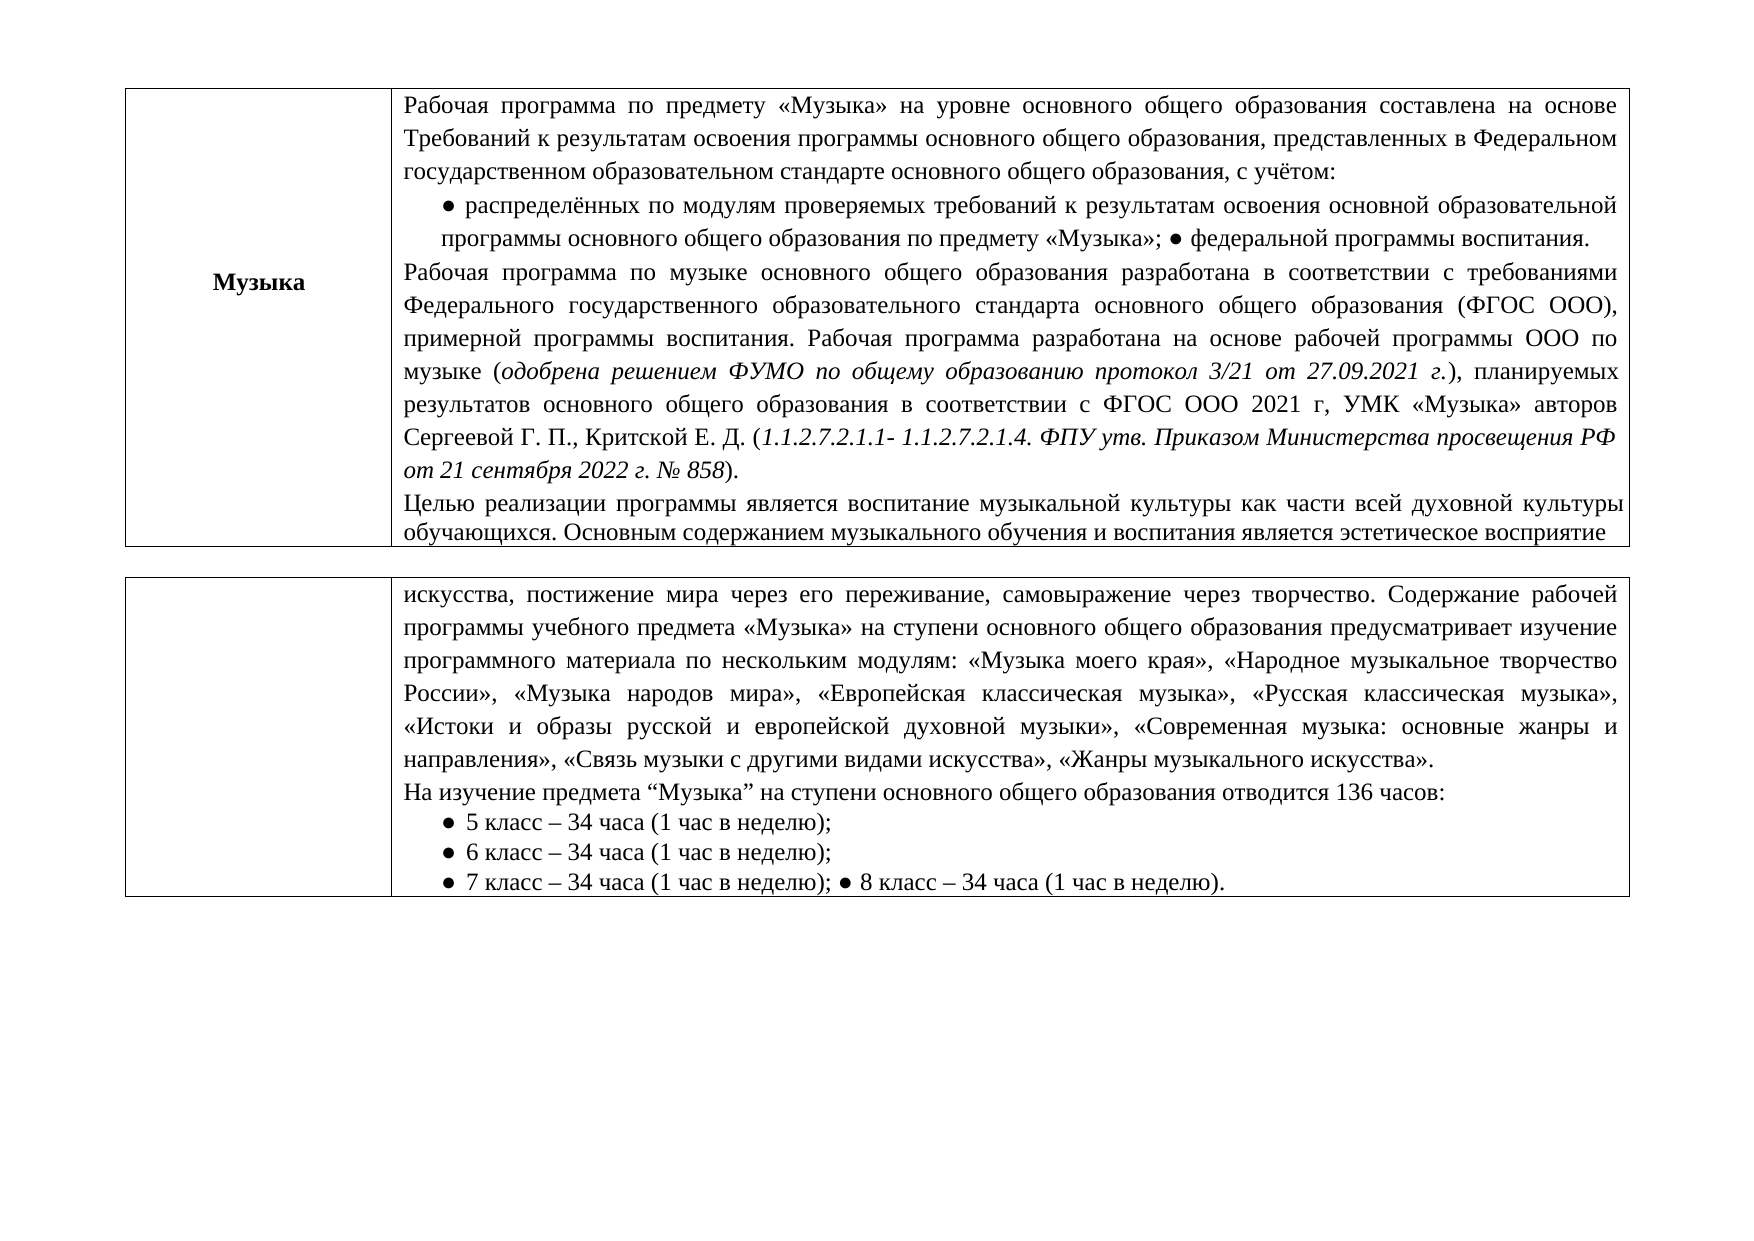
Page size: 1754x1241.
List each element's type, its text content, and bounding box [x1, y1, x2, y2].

table_cell Рабочая программа по предмету «Музыка» на уровне основного общего образования составлена на основе Требований к результатам освоения программы основного общего образования, представленных в Федеральном государственном образовательном стандарте основного общего образования, с учётом: ● распределённых по модулям проверяемых требований к результатам освоения основной образовательной программы основного общего образования по предмету «Музыка»; ● федеральной программы воспитания. Рабочая программа по музыке основного общего образования разработана в соответствии с требованиями Федерального государственного образовательного стандарта основного общего образования (ФГОС ООО), примерной программы воспитания. Рабочая программа разработана на основе рабочей программы ООО по музыке (одобрена решением ФУМО по общему образованию протокол 3/21 от 27.09.2021 г.), планируемых результатов основного общего образования в соответствии с ФГОС ООО 2021 г, УМК «Музыка» авторов Сергеевой Г. П., Критской Е. Д. (1.1.2.7.2.1.1- 1.1.2.7.2.1.4. ФПУ утв. Приказом Министерства просвещения РФ от 21 сентября 2022 г. № 858). Целью реализации программы является воспитание музыкальной культуры как части всей духовной культуры обучающихся. Основным содержанием музыкального обучения и воспитания является эстетическое восприятие [392, 89, 1629, 546]
table_header искусства, постижение мира через его переживание, самовыражение через творчество. Содержание рабочей программы учебного предмета «Музыка» на ступени основного общего образования предусматривает изучение программного материала по нескольким модулям: «Музыка моего края», «Народное музыкальное творчество России», «Музыка народов мира», «Европейская классическая музыка», «Русская классическая музыка», «Истоки и образы русской и европейской духовной музыки», «Современная музыка: основные жанры и направления», «Связь музыки с другими видами искусства», «Жанры музыкального искусства». На изучение предмета “Музыка” на ступени основного общего образования отводится 136 часов: 5 класс – 34 часа (1 час в неделю); 6 класс – 34 часа (1 час в неделю); 7 класс – 34 часа (1 час в неделю); ● 8 класс – 34 часа (1 час в неделю). [392, 578, 1629, 896]
table_header [126, 578, 391, 896]
table_cell Музыка [126, 89, 391, 546]
